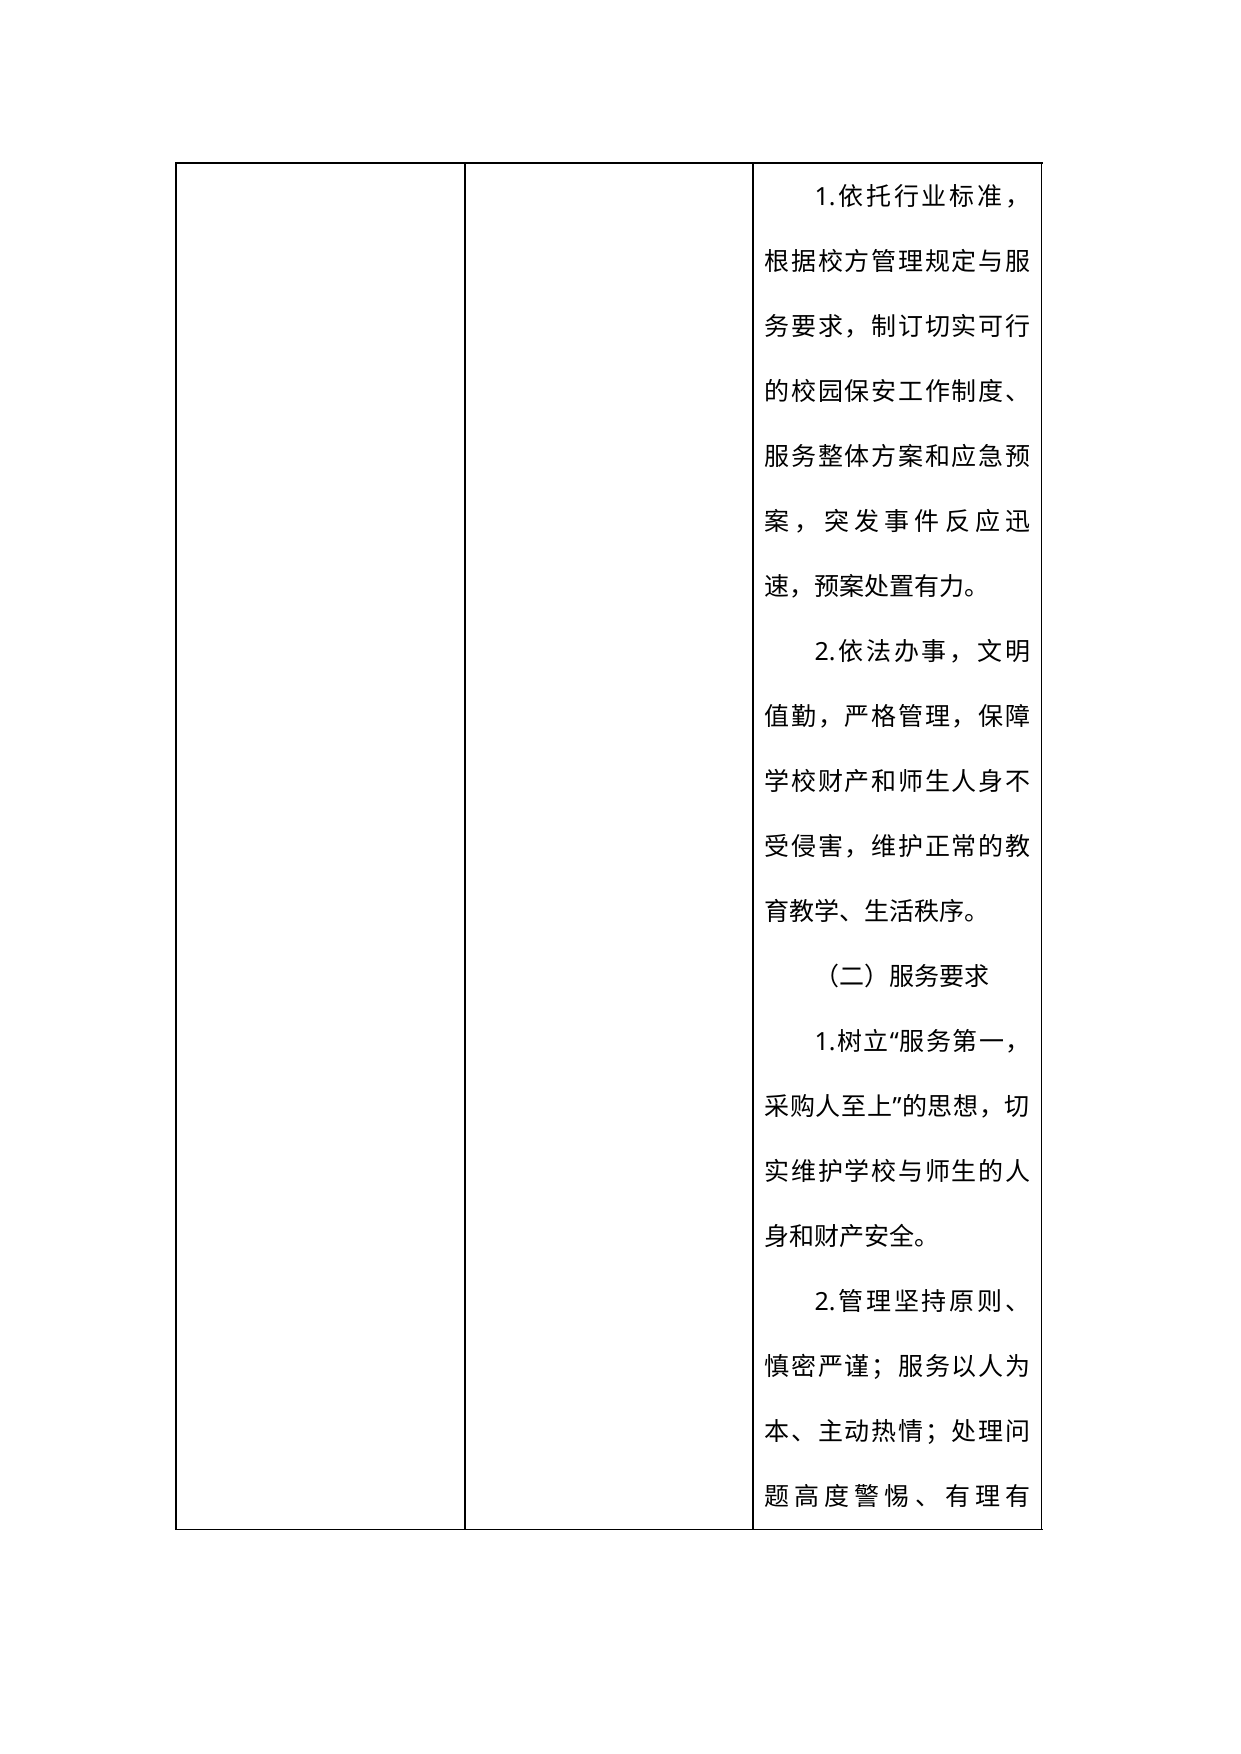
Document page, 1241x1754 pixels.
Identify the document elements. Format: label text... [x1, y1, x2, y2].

table_cell ★ [466, 164, 752, 1528]
table_cell 1 [177, 164, 464, 1528]
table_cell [754, 164, 1041, 1528]
